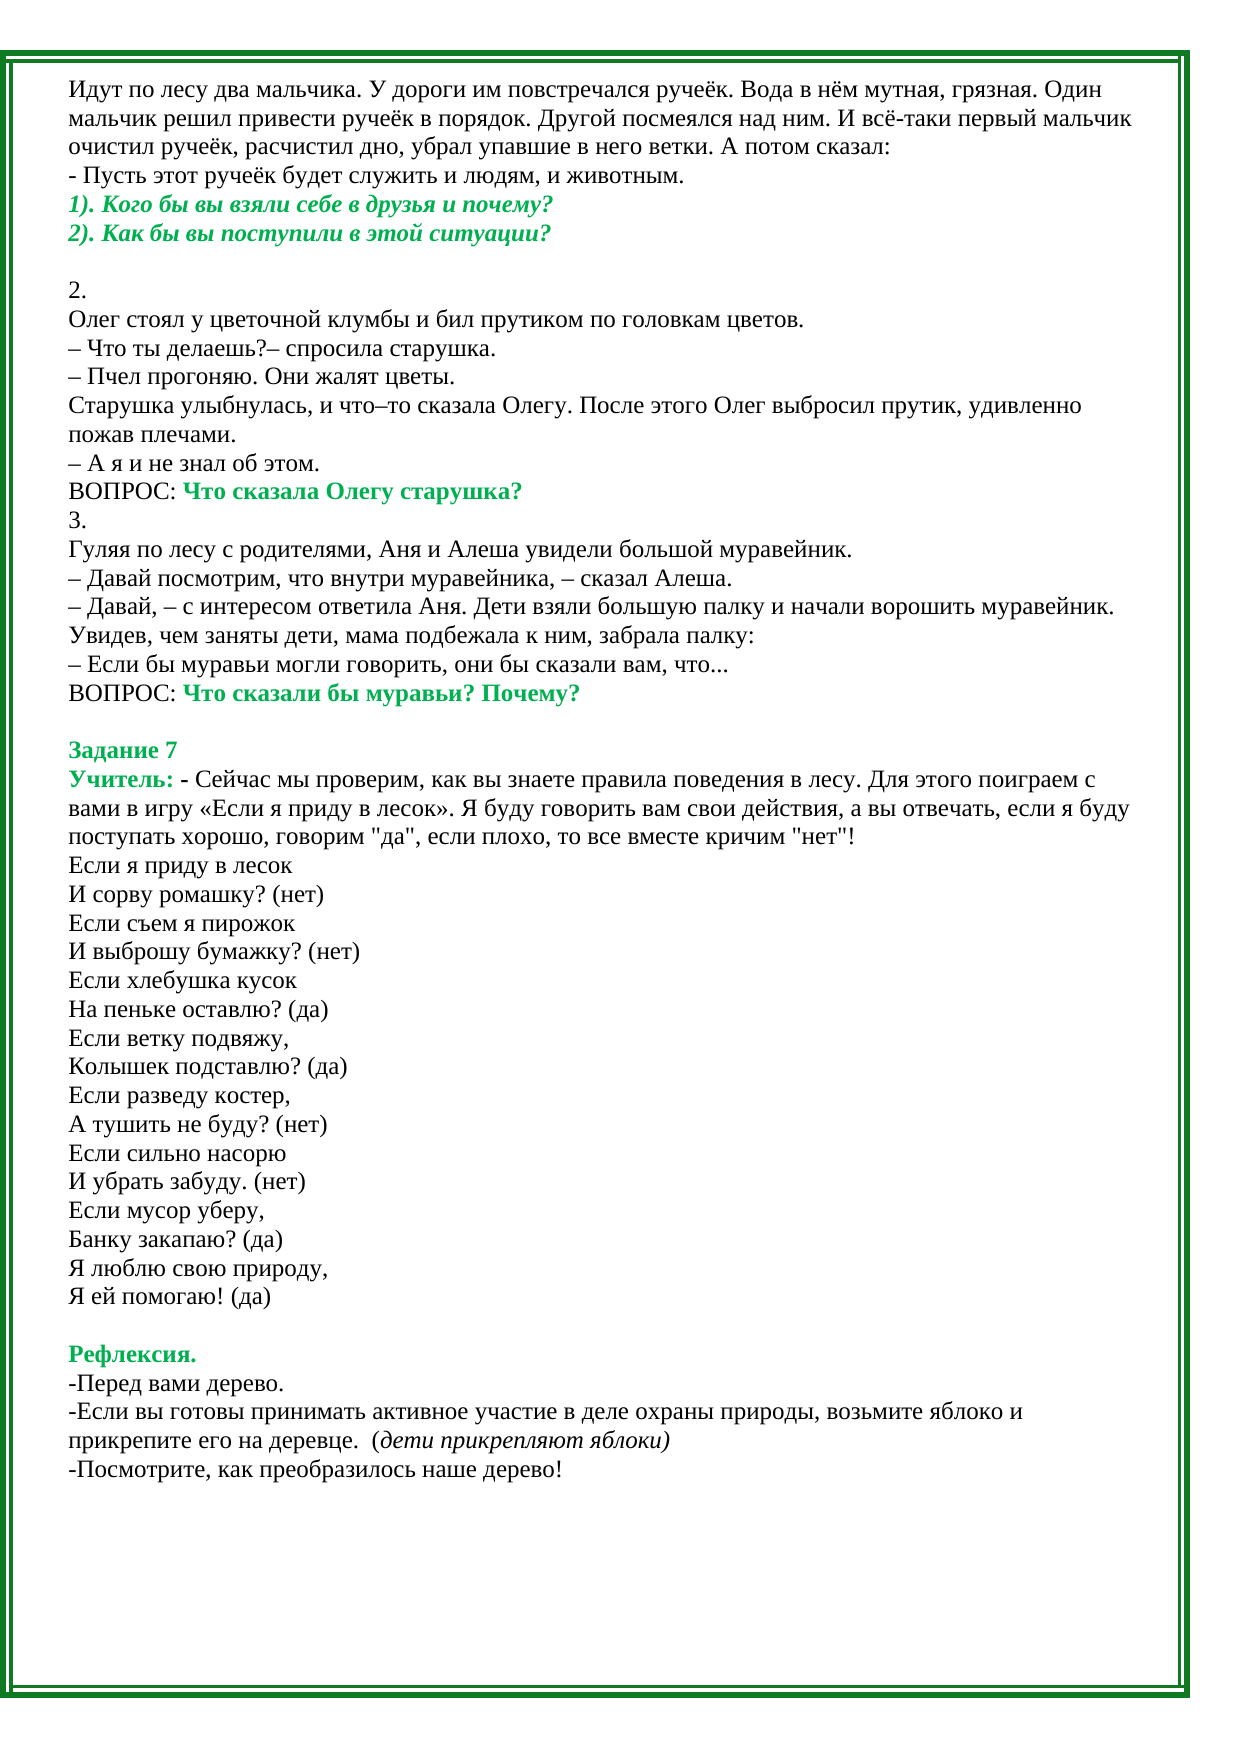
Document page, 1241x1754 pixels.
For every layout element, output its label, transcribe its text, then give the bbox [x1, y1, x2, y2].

text -Посмотрите, как преобразилось наше дерево! [68, 1454, 1152, 1483]
text – Если бы муравьи могли говорить, они бы сказали вам, что... [68, 649, 1152, 678]
text На пеньке оставлю? (да) [68, 994, 1152, 1023]
text Учитель: - Сейчас мы проверим, как вы знаете правила поведения в лесу. Для этого поиграем с вами в игру «Если я приду в лесок». Я буду говорить вам свои действия, а вы отвечать, если я буду поступать хорошо, говорим "да", если плохо, то все вместе кричим "нет"! [68, 764, 1152, 850]
text Задание 7 [68, 735, 1152, 764]
text 2). Как бы вы поступили в этой ситуации? [68, 218, 1152, 246]
text Если я приду в лесок [68, 850, 1152, 879]
text – Давай посмотрим, что внутри муравейника, – сказал Алеша. [68, 563, 1152, 591]
text Я люблю свою природу, [68, 1253, 1152, 1281]
text -Если вы готовы принимать активное участие в деле охраны природы, возьмите яблоко и прикрепите его на деревце. (дети прикрепляют яблоки) [68, 1396, 1152, 1454]
text Если ветку подвяжу, [68, 1023, 1152, 1051]
text И убрать забуду. (нет) [68, 1166, 1152, 1195]
text Если разведу костер, [68, 1080, 1152, 1109]
text И сорву ромашку? (нет) [68, 879, 1152, 908]
text -Перед вами дерево. [68, 1368, 1152, 1396]
text – Пчел прогоняю. Они жалят цветы. [68, 361, 1152, 390]
text 3. [68, 505, 1152, 534]
text Если съем я пирожок [68, 908, 1152, 936]
text Если сильно насорю [68, 1138, 1152, 1166]
text – Что ты делаешь?– спросила старушка. [68, 333, 1152, 361]
text Рефлексия. [68, 1339, 1152, 1368]
text Я ей помогаю! (да) [68, 1281, 1152, 1310]
text 1). Кого бы вы взяли себе в друзья и почему? [68, 189, 1152, 218]
text Колышек подставлю? (да) [68, 1051, 1152, 1080]
text И выброшу бумажку? (нет) [68, 936, 1152, 965]
text Банку закапаю? (да) [68, 1224, 1152, 1253]
text ВОПРОС: Что сказала Олегу старушка? [68, 476, 1152, 505]
text 2. [68, 275, 1152, 304]
text Если хлебушка кусок [68, 965, 1152, 994]
text А тушить не буду? (нет) [68, 1109, 1152, 1138]
text Олег стоял у цветочной клумбы и бил прутиком по головкам цветов. [68, 304, 1152, 333]
text Старушка улыбнулась, и что–то сказала Олегу. После этого Олег выбросил прутик, удивленно пожав плечами. [68, 390, 1152, 448]
text ВОПРОС: Что сказали бы муравьи? Почему? [68, 678, 1152, 706]
text Идут по лесу два мальчика. У дороги им повстречался ручеёк. Вода в нём мутная, грязная. Один мальчик решил привести ручеёк в порядок. Другой посмеялся над ним. И всё-таки первый мальчик очистил ручеёк, расчистил дно, убрал упавшие в него ветки. А потом сказал: [68, 74, 1152, 160]
text - Пусть этот ручеёк будет служить и людям, и животным. [68, 160, 1152, 189]
text – А я и не знал об этом. [68, 448, 1152, 476]
text Гуляя по лесу с родителями, Аня и Алеша увидели большой муравейник. [68, 534, 1152, 563]
text Если мусор уберу, [68, 1195, 1152, 1224]
text – Давай, – с интересом ответила Аня. Дети взяли большую палку и начали ворошить муравейник. Увидев, чем заняты дети, мама подбежала к ним, забрала палку: [68, 591, 1152, 649]
